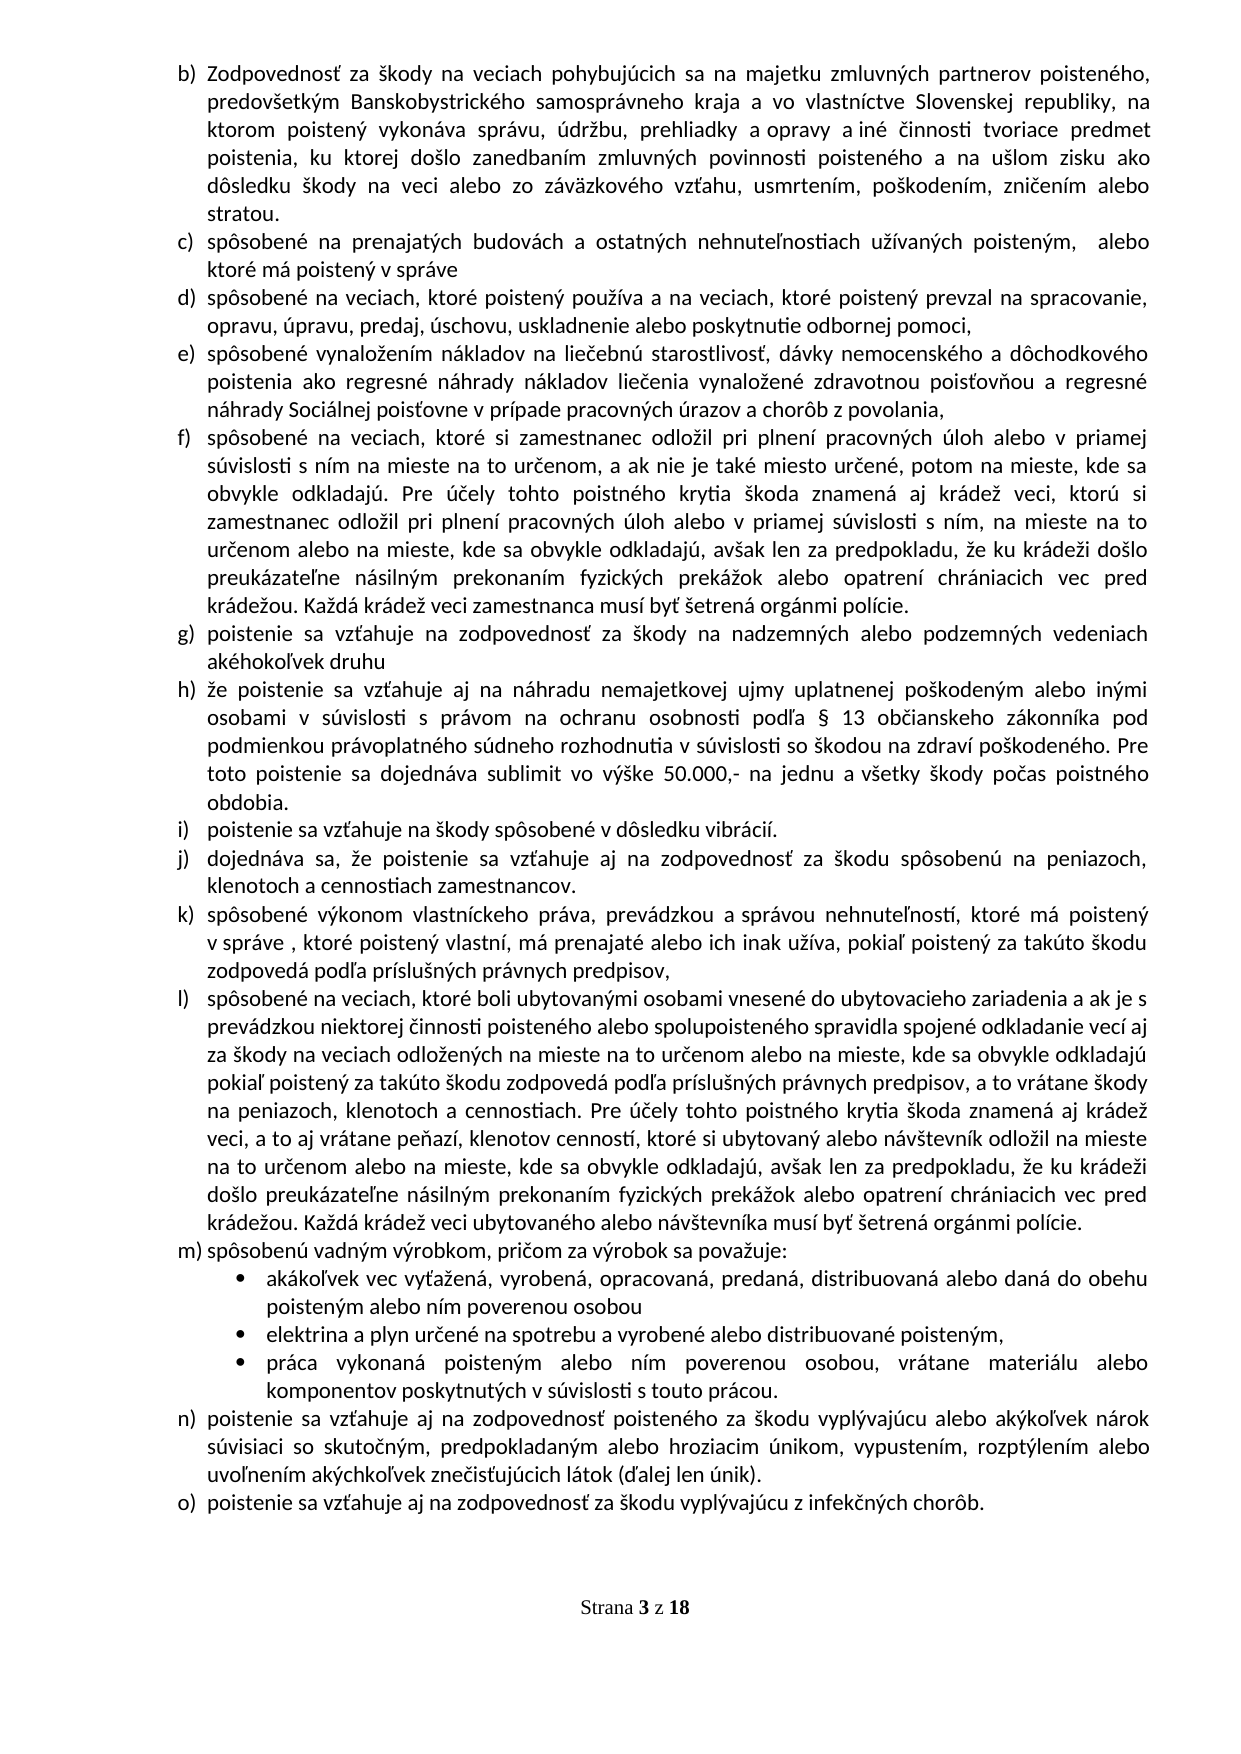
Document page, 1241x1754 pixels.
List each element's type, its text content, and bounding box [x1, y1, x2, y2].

list spôsobenú vadným výrobkom, pričom za výrobok sa považuje: [177, 1236, 1149, 1264]
list poistenie sa vzťahuje na zodpovednosť za škody na nadzemných alebo podzemných vedeniach akéhokoľvek druhu [177, 619, 1149, 676]
list akákoľvek vec vyťažená, vyrobená, opracovaná, predaná, distribuovaná alebo daná do obehu poisteným alebo ním poverenou osobou [236, 1264, 1149, 1320]
list spôsobené na veciach, ktoré si zamestnanec odložil pri plnení pracovných úloh alebo v priamej súvislosti s ním na mieste na to určenom, a ak nie je také miesto určené, potom na mieste, kde sa obvykle odkladajú. Pre účely tohto poistného krytia škoda znamená aj krádež veci, ktorú si zamestnanec odložil pri plnení pracovných úloh alebo v priamej súvislosti s ním, na mieste na to určenom alebo na mieste, kde sa obvykle odkladajú, avšak len za predpokladu, že ku krádeži došlo preukázateľne násilným prekonaním fyzických prekážok alebo opatrení chrániacich vec pred krádežou. Každá krádež veci zamestnanca musí byť šetrená orgánmi polície. [177, 423, 1149, 619]
list elektrina a plyn určené na spotrebu a vyrobené alebo distribuované poisteným, [236, 1320, 1149, 1348]
list poistenie sa vzťahuje aj na zodpovednosť za škodu vyplývajúcu z infekčných chorôb. [177, 1488, 1152, 1516]
list poistenie sa vzťahuje aj na zodpovednosť poisteného za škodu vyplývajúcu alebo akýkoľvek nárok súvisiaci so skutočným, predpokladaným alebo hroziacim únikom, vypustením, rozptýlením alebo uvoľnením akýchkoľvek znečisťujúcich látok (ďalej len únik). [177, 1404, 1152, 1488]
list spôsobené výkonom vlastníckeho práva, prevádzkou a správou nehnuteľností, ktoré má poistený v správe , ktoré poistený vlastní, má prenajaté alebo ich inak užíva, pokiaľ poistený za takúto škodu zodpovedá podľa príslušných právnych predpisov, [177, 900, 1149, 984]
list spôsobené na prenajatých budovách a ostatných nehnuteľnostiach užívaných poisteným, alebo ktoré má poistený v správe [177, 227, 1152, 283]
list spôsobené na veciach, ktoré boli ubytovanými osobami vnesené do ubytovacieho zariadenia a ak je s prevádzkou niektorej činnosti poisteného alebo spolupoisteného spravidla spojené odkladanie vecí aj za škody na veciach odložených na mieste na to určenom alebo na mieste, kde sa obvykle odkladajú pokiaľ poistený za takúto škodu zodpovedá podľa príslušných právnych predpisov, a to vrátane škody na peniazoch, klenotoch a cennostiach. Pre účely tohto poistného krytia škoda znamená aj krádež veci, a to aj vrátane peňazí, klenotov cenností, ktoré si ubytovaný alebo návštevník odložil na mieste na to určenom alebo na mieste, kde sa obvykle odkladajú, avšak len za predpokladu, že ku krádeži došlo preukázateľne násilným prekonaním fyzických prekážok alebo opatrení chrániacich vec pred krádežou. Každá krádež veci ubytovaného alebo návštevníka musí byť šetrená orgánmi polície. [177, 984, 1149, 1236]
list spôsobené na veciach, ktoré poistený používa a na veciach, ktoré poistený prevzal na spracovanie, opravu, úpravu, predaj, úschovu, uskladnenie alebo poskytnutie odbornej pomoci, [177, 283, 1149, 339]
list dojednáva sa, že poistenie sa vzťahuje aj na zodpovednosť za škodu spôsobenú na peniazoch, klenotoch a cennostiach zamestnancov. [177, 844, 1149, 900]
list spôsobené vynaložením nákladov na liečebnú starostlivosť, dávky nemocenského a dôchodkového poistenia ako regresné náhrady nákladov liečenia vynaložené zdravotnou poisťovňou a regresné náhrady Sociálnej poisťovne v prípade pracovných úrazov a chorôb z povolania, [177, 339, 1149, 423]
list poistenie sa vzťahuje na škody spôsobené v dôsledku vibrácií. [177, 816, 1149, 844]
list práca vykonaná poisteným alebo ním poverenou osobou, vrátane materiálu alebo komponentov poskytnutých v súvislosti s touto prácou. [236, 1348, 1149, 1404]
list že poistenie sa vzťahuje aj na náhradu nemajetkovej ujmy uplatnenej poškodeným alebo inými osobami v súvislosti s právom na ochranu osobnosti podľa § 13 občianskeho zákonníka pod podmienkou právoplatného súdneho rozhodnutia v súvislosti so škodou na zdraví poškodeného. Pre toto poistenie sa dojednáva sublimit vo výške 50.000,- na jednu a všetky škody počas poistného obdobia. [177, 676, 1149, 816]
list Zodpovednosť za škody na veciach pohybujúcich sa na majetku zmluvných partnerov poisteného, predovšetkým Banskobystrického samosprávneho kraja a vo vlastníctve Slovenskej republiky, na ktorom poistený vykonáva správu, údržbu, prehliadky a opravy a iné činnosti tvoriace predmet poistenia, ku ktorej došlo zanedbaním zmluvných povinnosti poisteného a na ušlom zisku ako dôsledku škody na veci alebo zo záväzkového vzťahu, usmrtením, poškodením, zničením alebo stratou. [177, 59, 1152, 227]
